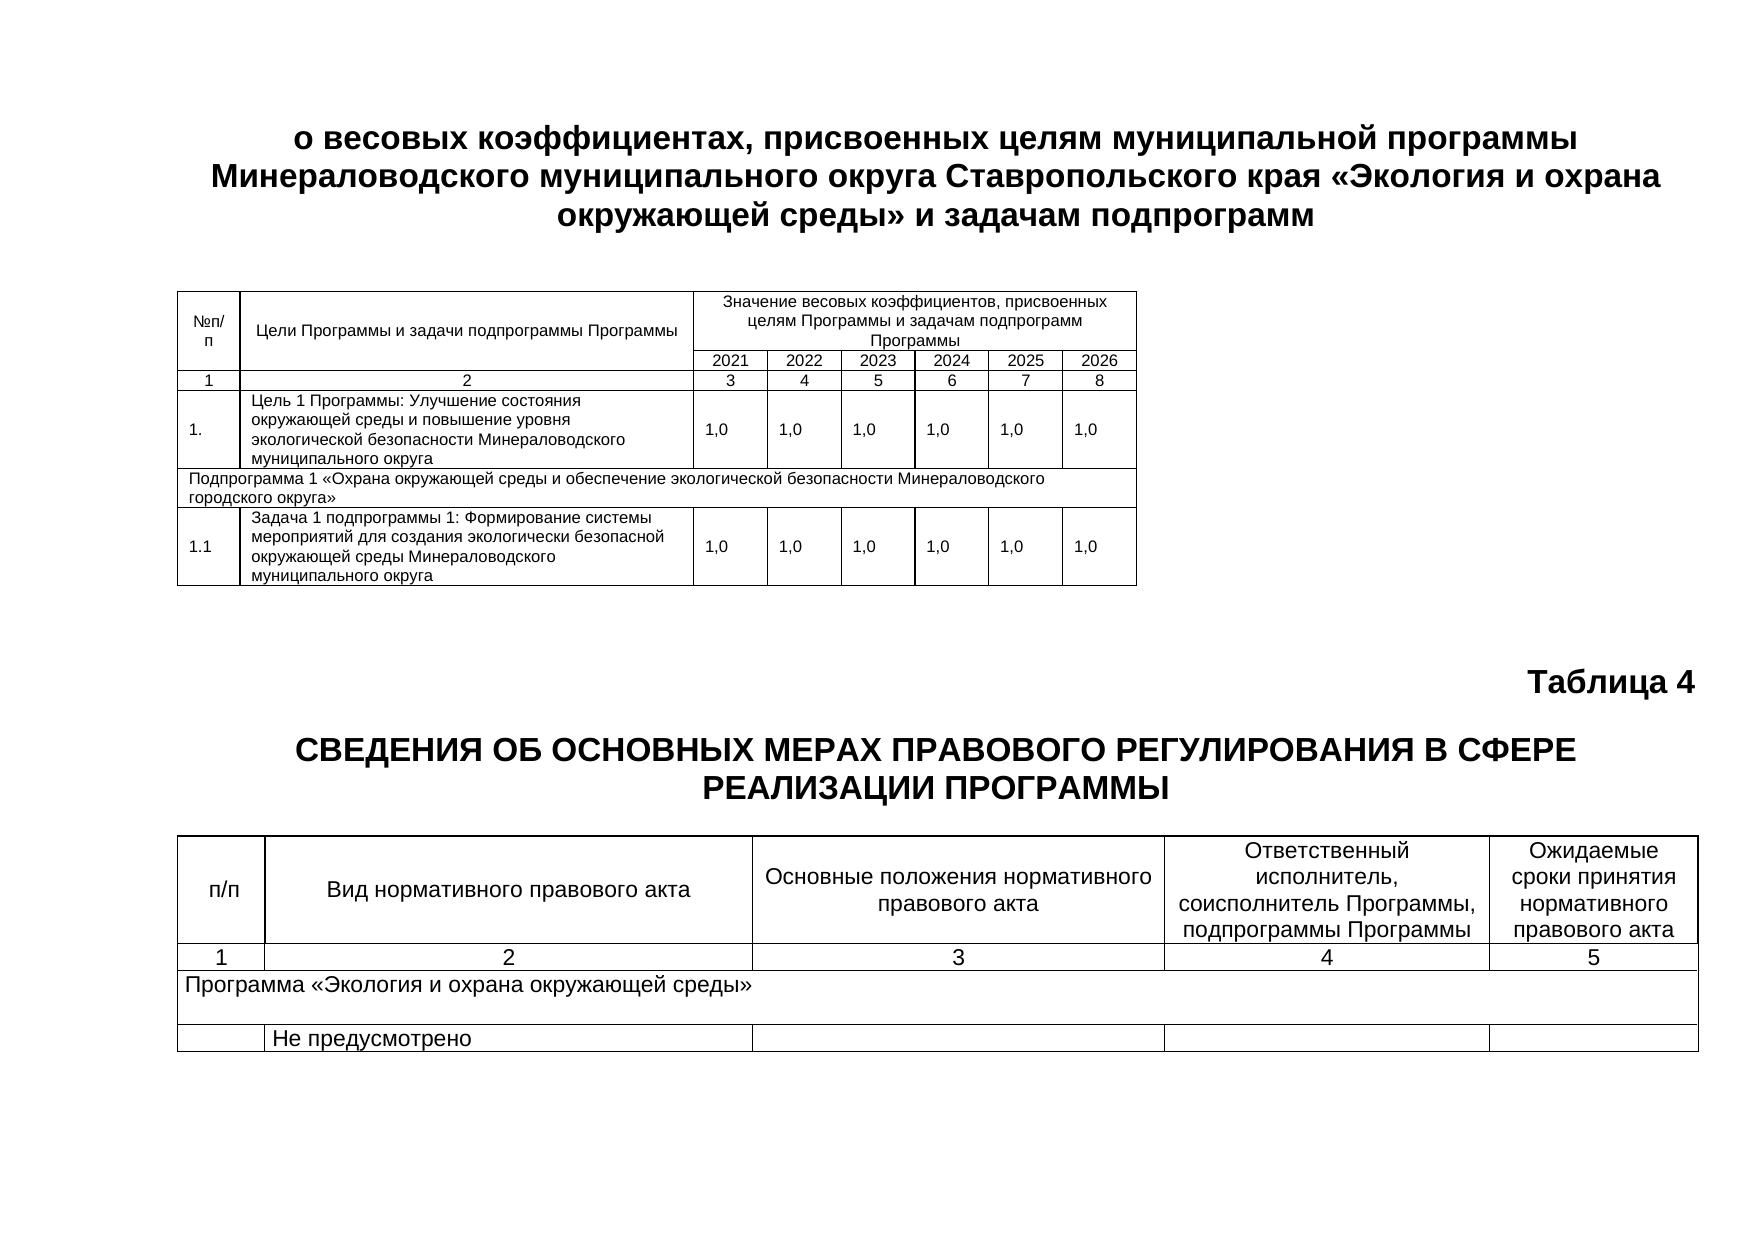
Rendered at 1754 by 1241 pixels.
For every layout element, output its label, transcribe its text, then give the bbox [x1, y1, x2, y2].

table_cell 1,0 [842, 508, 914, 585]
table_cell 2026 [1063, 351, 1136, 370]
table_cell 2025 [989, 351, 1062, 370]
table_cell 3 [753, 944, 1164, 970]
table_cell 4 [1165, 944, 1489, 970]
table_cell 1,0 [694, 391, 767, 468]
table_header Ожидаемые сроки принятия нормативного правового акта [1490, 837, 1697, 942]
table_cell 2 [265, 944, 752, 970]
table_cell 8 [1063, 371, 1136, 390]
table_header Цели Программы и задачи подпрограммы Программы [241, 292, 693, 370]
table_header №п/п [178, 292, 239, 370]
table_cell 2023 [842, 351, 914, 370]
table_cell 1 [178, 944, 264, 970]
table_cell 1,0 [1063, 391, 1136, 468]
table_cell 5 [1490, 944, 1698, 970]
table_cell 1,0 [768, 391, 841, 468]
table_cell Задача 1 подпрограммы 1: Формирование системы мероприятий для создания экологически безопасной окружающей среды Минераловодского муниципального округа [241, 508, 693, 585]
table_header Ответственный исполнитель, соисполнитель Программы, подпрограммы Программы [1165, 837, 1489, 942]
table_cell [1490, 1024, 1698, 1051]
table_cell Не предусмотрено [265, 1025, 752, 1051]
table_cell 5 [842, 371, 914, 390]
table_cell 3 [694, 371, 767, 390]
table_header Вид нормативного правового акта [266, 837, 752, 942]
table_cell Цель 1 Программы: Улучшение состояния окружающей среды и повышение уровня экологической безопасности Минераловодского муниципального округа [241, 391, 693, 468]
table_cell 2022 [768, 351, 841, 370]
table_cell 2 [241, 371, 693, 390]
table_header п/п [178, 837, 264, 942]
table_cell 1. [178, 391, 239, 468]
table_cell 1,0 [694, 508, 767, 585]
table_cell 1,0 [842, 391, 914, 468]
table_cell 2021 [694, 351, 767, 370]
table_cell 1 [178, 371, 239, 390]
table_cell 2024 [916, 351, 988, 370]
table_cell [1165, 1025, 1489, 1051]
table_cell 1,0 [916, 508, 988, 585]
text о весовых коэффициентах, присвоенных целям муниципальной программы Минераловодского муниципального округа Ставропольского края «Экология и охрана окружающей среды» и задачам подпрограмм [177, 118, 1695, 233]
table_cell [753, 1025, 1164, 1051]
table_cell 1,0 [989, 508, 1062, 585]
table_cell Программа «Экология и охрана окружающей среды» [178, 970, 1698, 1023]
text Таблица 4 [177, 663, 1695, 701]
text СВЕДЕНИЯ ОБ ОСНОВНЫХ МЕРАХ ПРАВОВОГО РЕГУЛИРОВАНИЯ В СФЕРЕ РЕАЛИЗАЦИИ ПРОГРАММЫ [177, 730, 1695, 807]
table_cell 1,0 [989, 391, 1062, 468]
table_cell 1,0 [1063, 508, 1136, 585]
table_cell 4 [768, 371, 841, 390]
table_cell 1,0 [916, 391, 988, 468]
table_cell 7 [989, 371, 1062, 390]
table_cell 1,0 [768, 508, 841, 585]
table_header Основные положения нормативного правового акта [753, 837, 1164, 942]
table_cell 1.1 [178, 508, 239, 585]
table_cell [178, 1025, 264, 1051]
table_header Значение весовых коэффициентов, присвоенных целям Программы и задачам подпрограмм Программы [694, 292, 1136, 349]
table_cell 6 [916, 371, 988, 390]
table_cell Подпрограмма 1 «Охрана окружающей среды и обеспечение экологической безопасности Минераловодского городского округа» [178, 469, 1136, 507]
